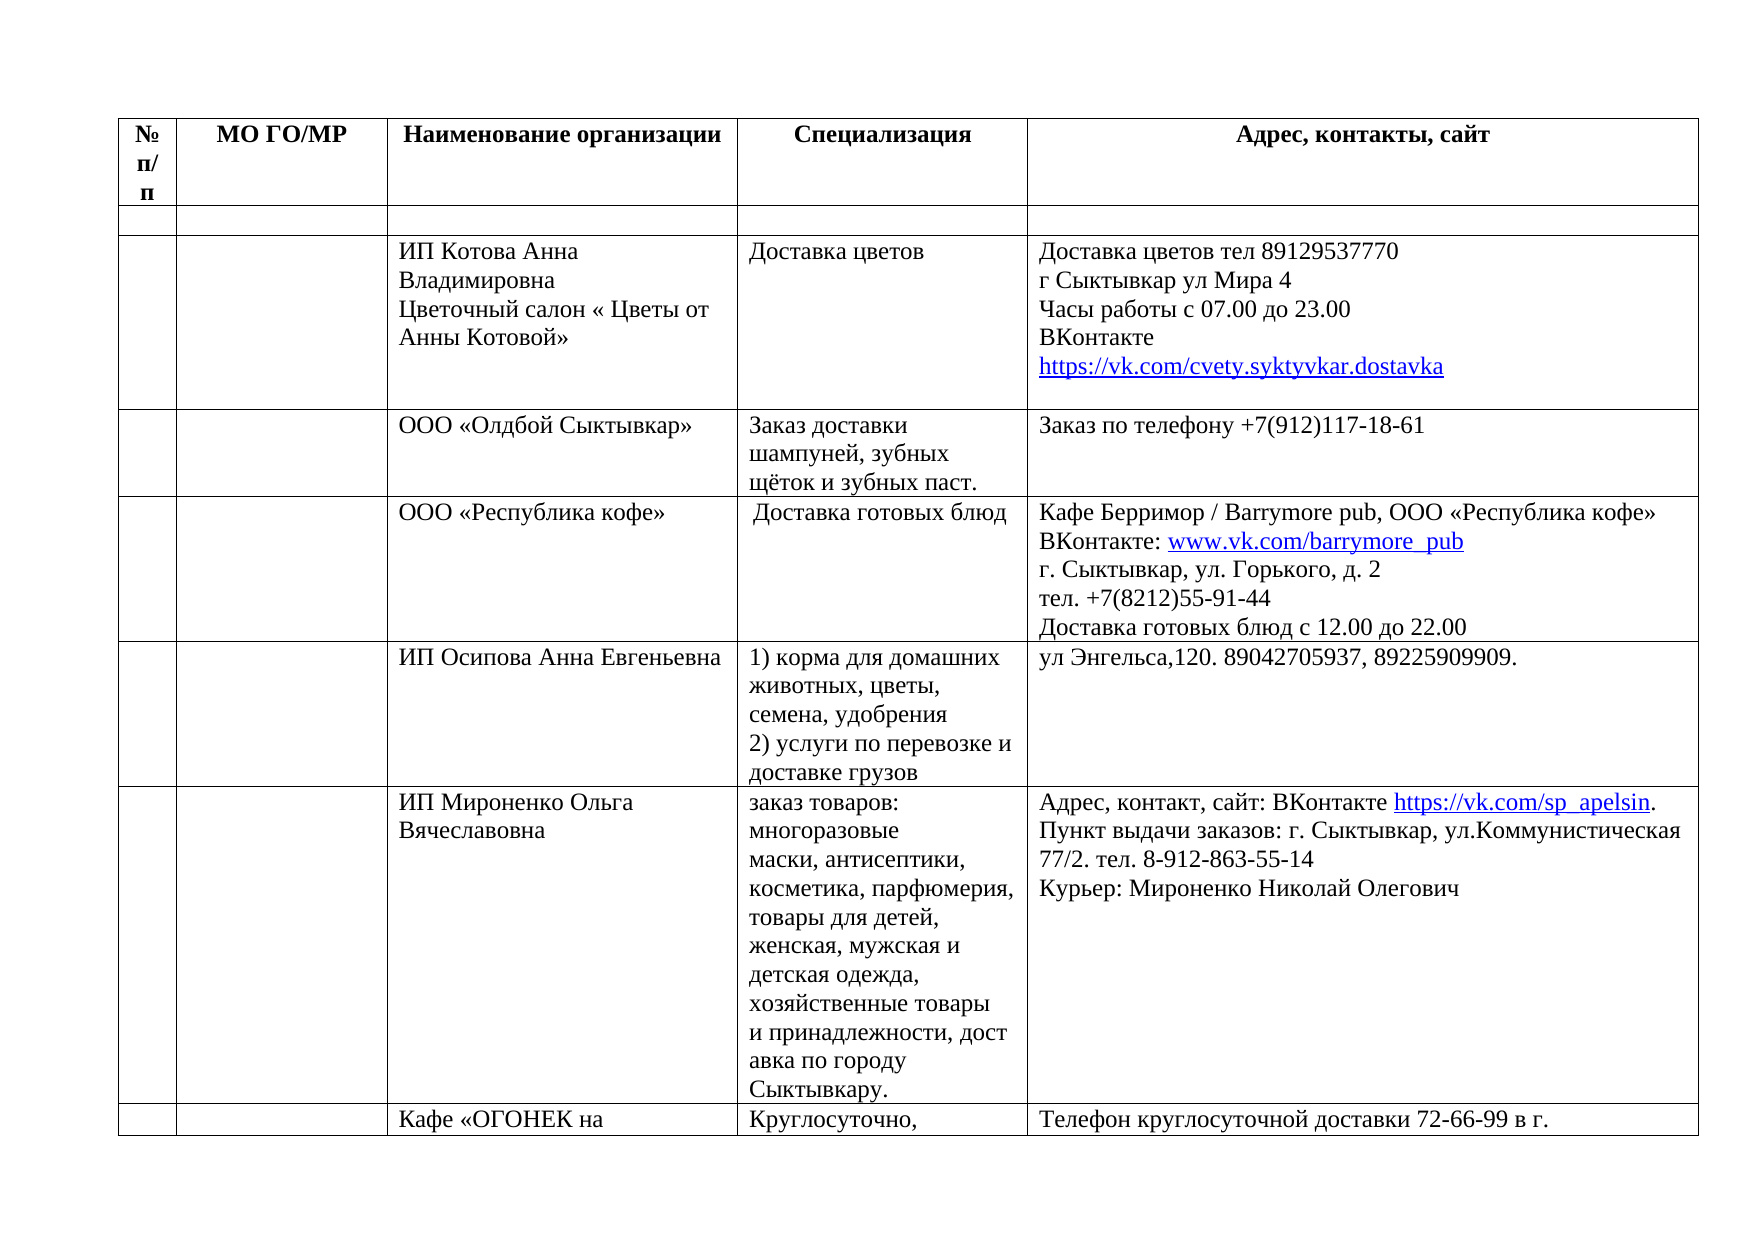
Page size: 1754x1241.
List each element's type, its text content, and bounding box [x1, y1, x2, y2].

table_cell [119, 787, 176, 1103]
table_cell Адрес, контакт, сайт: ВКонтакте https://vk.com/sp_apelsin. Пункт выдачи заказов: г. Сыктывкар, ул.Коммунистическая 77/2. тел. 8-912-863-55-14 Курьер: Мироненко Николай Олегович [1028, 787, 1698, 1103]
table_header Специализация [738, 119, 1027, 205]
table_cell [738, 206, 1027, 235]
table_cell Доставка цветов тел 89129537770 г Сыктывкар ул Мира 4 Часы работы с 07.00 до 23.00 ВКонтакте https://vk.com/cvety.syktyvkar.dostavka [1028, 236, 1698, 409]
table_cell [177, 410, 387, 496]
table_cell ИП Мироненко Ольга Вячеславовна [388, 787, 737, 1103]
table_cell [119, 642, 176, 786]
table_cell Кафе Берримор / Barrymore pub, ООО «Республика кофе» ВКонтакте: www.vk.com/barrymore_pub г. Сыктывкар, ул. Горького, д. 2 тел. +7(8212)55-91-44 Доставка готовых блюд с 12.00 до 22.00 [1028, 497, 1698, 641]
table_header № п/п [119, 119, 176, 205]
table_header Наименование организации [388, 119, 737, 205]
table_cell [738, 1104, 1027, 1135]
table_cell ул Энгельса,120. 89042705937, 89225909909. [1028, 642, 1698, 786]
table_cell Заказ по телефону +7(912)117-18-61 [1028, 410, 1698, 496]
table_header МО ГО/МР [177, 119, 387, 205]
table_cell [177, 1104, 387, 1135]
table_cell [1028, 206, 1698, 235]
table_cell ИП Котова Анна Владимировна Цветочный салон « Цветы от Анны Котовой» [388, 236, 737, 409]
table_header Адрес, контакты, сайт [1028, 119, 1698, 205]
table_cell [388, 206, 737, 235]
table_cell Заказ доставки шампуней, зубных щёток и зубных паст. [738, 410, 1027, 496]
table_cell [177, 787, 387, 1103]
table_cell [119, 1104, 176, 1135]
table_cell ООО «Республика кофе» [388, 497, 737, 641]
table_cell [177, 236, 387, 409]
table_cell [177, 642, 387, 786]
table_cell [1028, 1104, 1698, 1135]
table_cell [177, 497, 387, 641]
table_cell 1) корма для домашних животных, цветы, семена, удобрения 2) услуги по перевозке и доставке грузов [738, 642, 1027, 786]
table_cell [177, 206, 387, 235]
table_cell заказ товаров: многоразовые маски, антисептики, косметика, парфюмерия, товары для детей, женская, мужская и детская одежда, хозяйственные товары и принадлежности, доставка по городу Сыктывкару. [738, 787, 1027, 1103]
table_cell Доставка готовых блюд [738, 497, 1027, 641]
table_cell Доставка цветов [738, 236, 1027, 409]
table_cell [119, 206, 176, 235]
table_cell [119, 410, 176, 496]
table_cell ООО «Олдбой Сыктывкар» [388, 410, 737, 496]
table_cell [388, 1104, 737, 1135]
table_cell ИП Осипова Анна Евгеньевна [388, 642, 737, 786]
table_cell [119, 497, 176, 641]
table_cell [119, 236, 176, 409]
